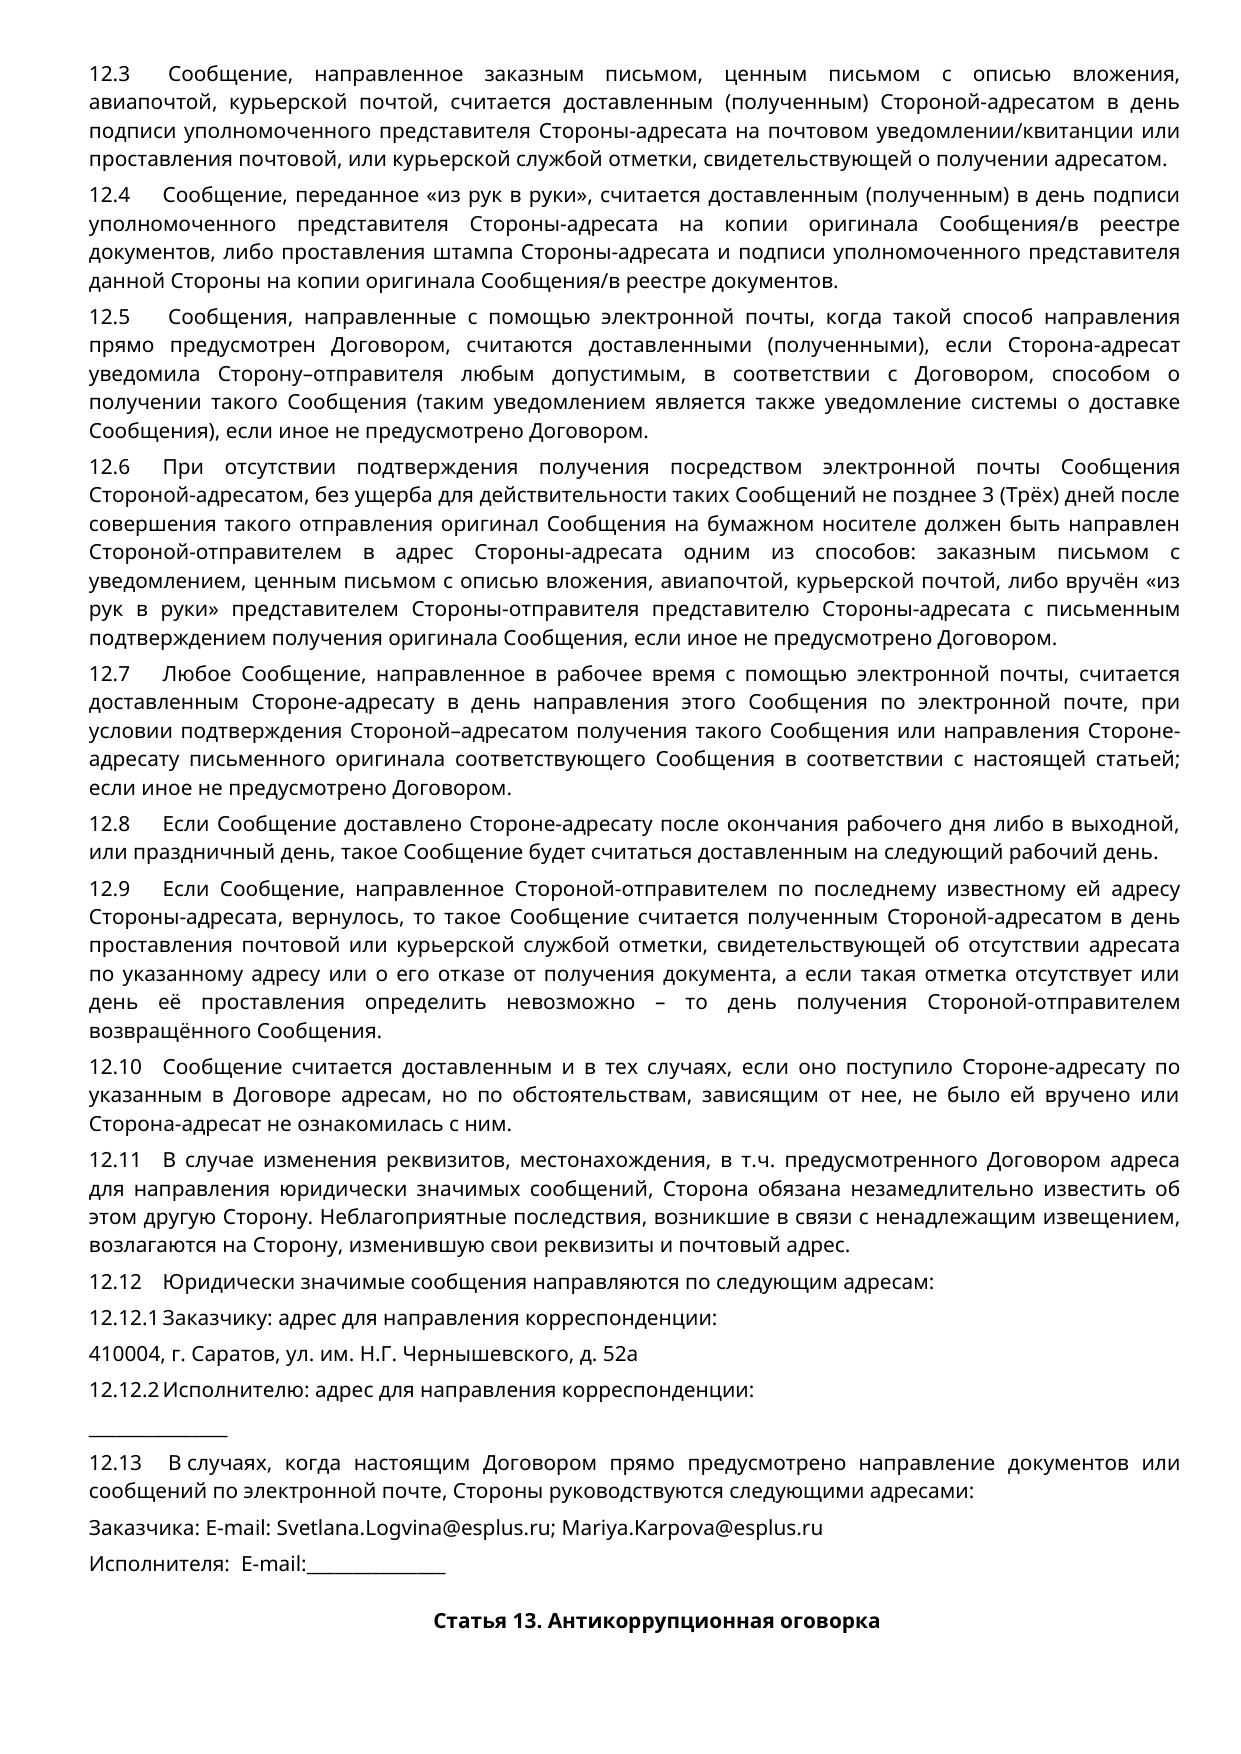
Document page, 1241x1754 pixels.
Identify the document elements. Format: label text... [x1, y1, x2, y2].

text 410004, г. Саратов, ул. им. Н.Г. Чернышевского, д. 52а [89, 1339, 1181, 1368]
list Если Сообщение, направленное Стороной-отправителем по последнему известному ей адресу Стороны-адресата, вернулось, то такое Сообщение считается полученным Стороной-адресатом в день проставления почтовой или курьерской службой отметки, свидетельствующей об отсутствии адресата по указанному адресу или о его отказе от получения документа, а если такая отметка отсутствует или день её проставления определить невозможно – то день получения Стороной-отправителем возвращённого Сообщения. [89, 874, 1181, 1044]
text Исполнителя: E-mail:_______________ [235, 1549, 1181, 1577]
list При отсутствии подтверждения получения посредством электронной почты Сообщения Стороной-адресатом, без ущерба для действительности таких Сообщений не позднее 3 (Трёх) дней после совершения такого отправления оригинал Сообщения на бумажном носителе должен быть направлен Стороной-отправителем в адрес Стороны-адресата одним из способов: заказным письмом с уведомлением, ценным письмом с описью вложения, авиапочтой, курьерской почтой, либо вручён «из рук в руки» представителем Стороны-отправителя представителю Стороны-адресата с письменным подтверждением получения оригинала Сообщения, если иное не предусмотрено Договором. [89, 452, 1181, 651]
list Сообщения, направленные с помощью электронной почты, когда такой способ направления прямо предусмотрен Договором, считаются доставленными (полученными), если Сторона-адресат уведомила Сторону–отправителя любым допустимым, в соответствии с Договором, способом о получении такого Сообщения (таким уведомлением является также уведомление системы о доставке Сообщения), если иное не предусмотрено Договором. [89, 302, 1181, 444]
list В случаях, когда настоящим Договором прямо предусмотрено направление документов или сообщений по электронной почте, Стороны руководствуются следующими адресами: [89, 1448, 1181, 1505]
list Сообщение, переданное «из рук в руки», считается доставленным (полученным) в день подписи уполномоченного представителя Стороны-адресата на копии оригинала Сообщения/в реестре документов, либо проставления штампа Стороны-адресата и подписи уполномоченного представителя данной Стороны на копии оригинала Сообщения/в реестре документов. [89, 181, 1181, 294]
list Любое Сообщение, направленное в рабочее время с помощью электронной почты, считается доставленным Стороне-адресату в день направления этого Сообщения по электронной почте, при условии подтверждения Стороной–адресатом получения такого Сообщения или направления Стороне-адресату письменного оригинала соответствующего Сообщения в соответствии с настоящей статьей; если иное не предусмотрено Договором. [89, 659, 1181, 801]
list Сообщение, направленное заказным письмом, ценным письмом с описью вложения, авиапочтой, курьерской почтой, считается доставленным (полученным) Стороной-адресатом в день подписи уполномоченного представителя Стороны-адресата на почтовом уведомлении/квитанции или проставления почтовой, или курьерской службой отметки, свидетельствующей о получении адресатом. [89, 59, 1181, 173]
list Сообщение считается доставленным и в тех случаях, если оно поступило Стороне-адресату по указанным в Договоре адресам, но по обстоятельствам, зависящим от нее, не было ей вручено или Сторона-адресат не ознакомилась с ним. [89, 1052, 1181, 1137]
text Статья 13. Антикоррупционная оговорка [132, 1607, 1181, 1635]
text _______________ [89, 1412, 1181, 1440]
list Юридически значимые сообщения направляются по следующим адресам: [89, 1267, 1181, 1295]
list В случае изменения реквизитов, местонахождения, в т.ч. предусмотренного Договором адреса для направления юридически значимых сообщений, Сторона обязана незамедлительно известить об этом другую Сторону. Неблагоприятные последствия, возникшие в связи с ненадлежащим извещением, возлагаются на Сторону, изменившую свои реквизиты и почтовый адрес. [89, 1145, 1181, 1259]
text Заказчика: E-mail: Svetlana.Logvina@esplus.ru; Mariya.Karpova@esplus.ru [89, 1513, 1181, 1541]
list Заказчику: адрес для направления корреспонденции: [89, 1303, 1181, 1332]
list Исполнителю: адрес для направления корреспонденции: [309, 1376, 1181, 1404]
list Если Сообщение доставлено Стороне-адресату после окончания рабочего дня либо в выходной, или праздничный день, такое Сообщение будет считаться доставленным на следующий рабочий день. [89, 809, 1181, 866]
